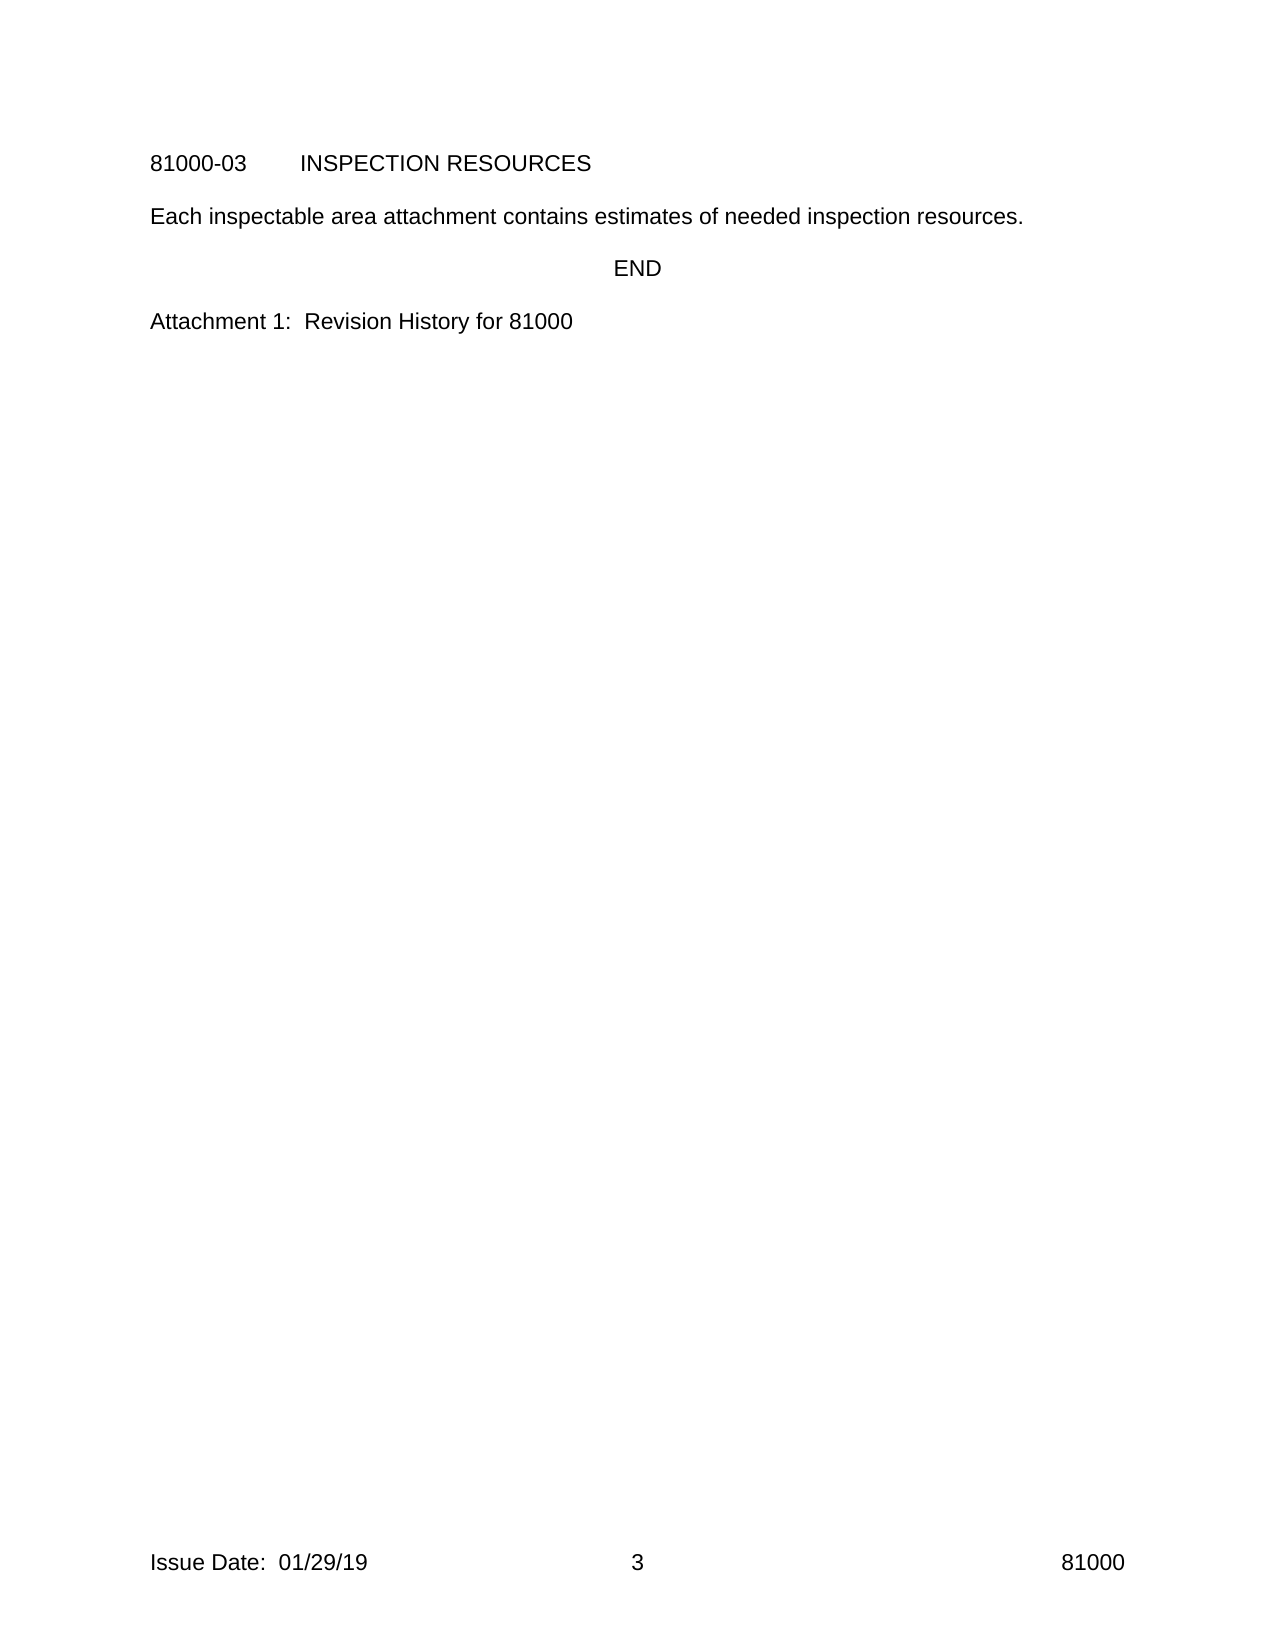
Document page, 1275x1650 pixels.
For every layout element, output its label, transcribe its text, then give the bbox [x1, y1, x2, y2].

text 81000-03 INSPECTION RESOURCES [150, 150, 1125, 176]
text END [150, 255, 1125, 282]
text Attachment 1: Revision History for 81000 [150, 308, 1125, 334]
text Each inspectable area attachment contains estimates of needed inspection resources. [150, 203, 1125, 229]
